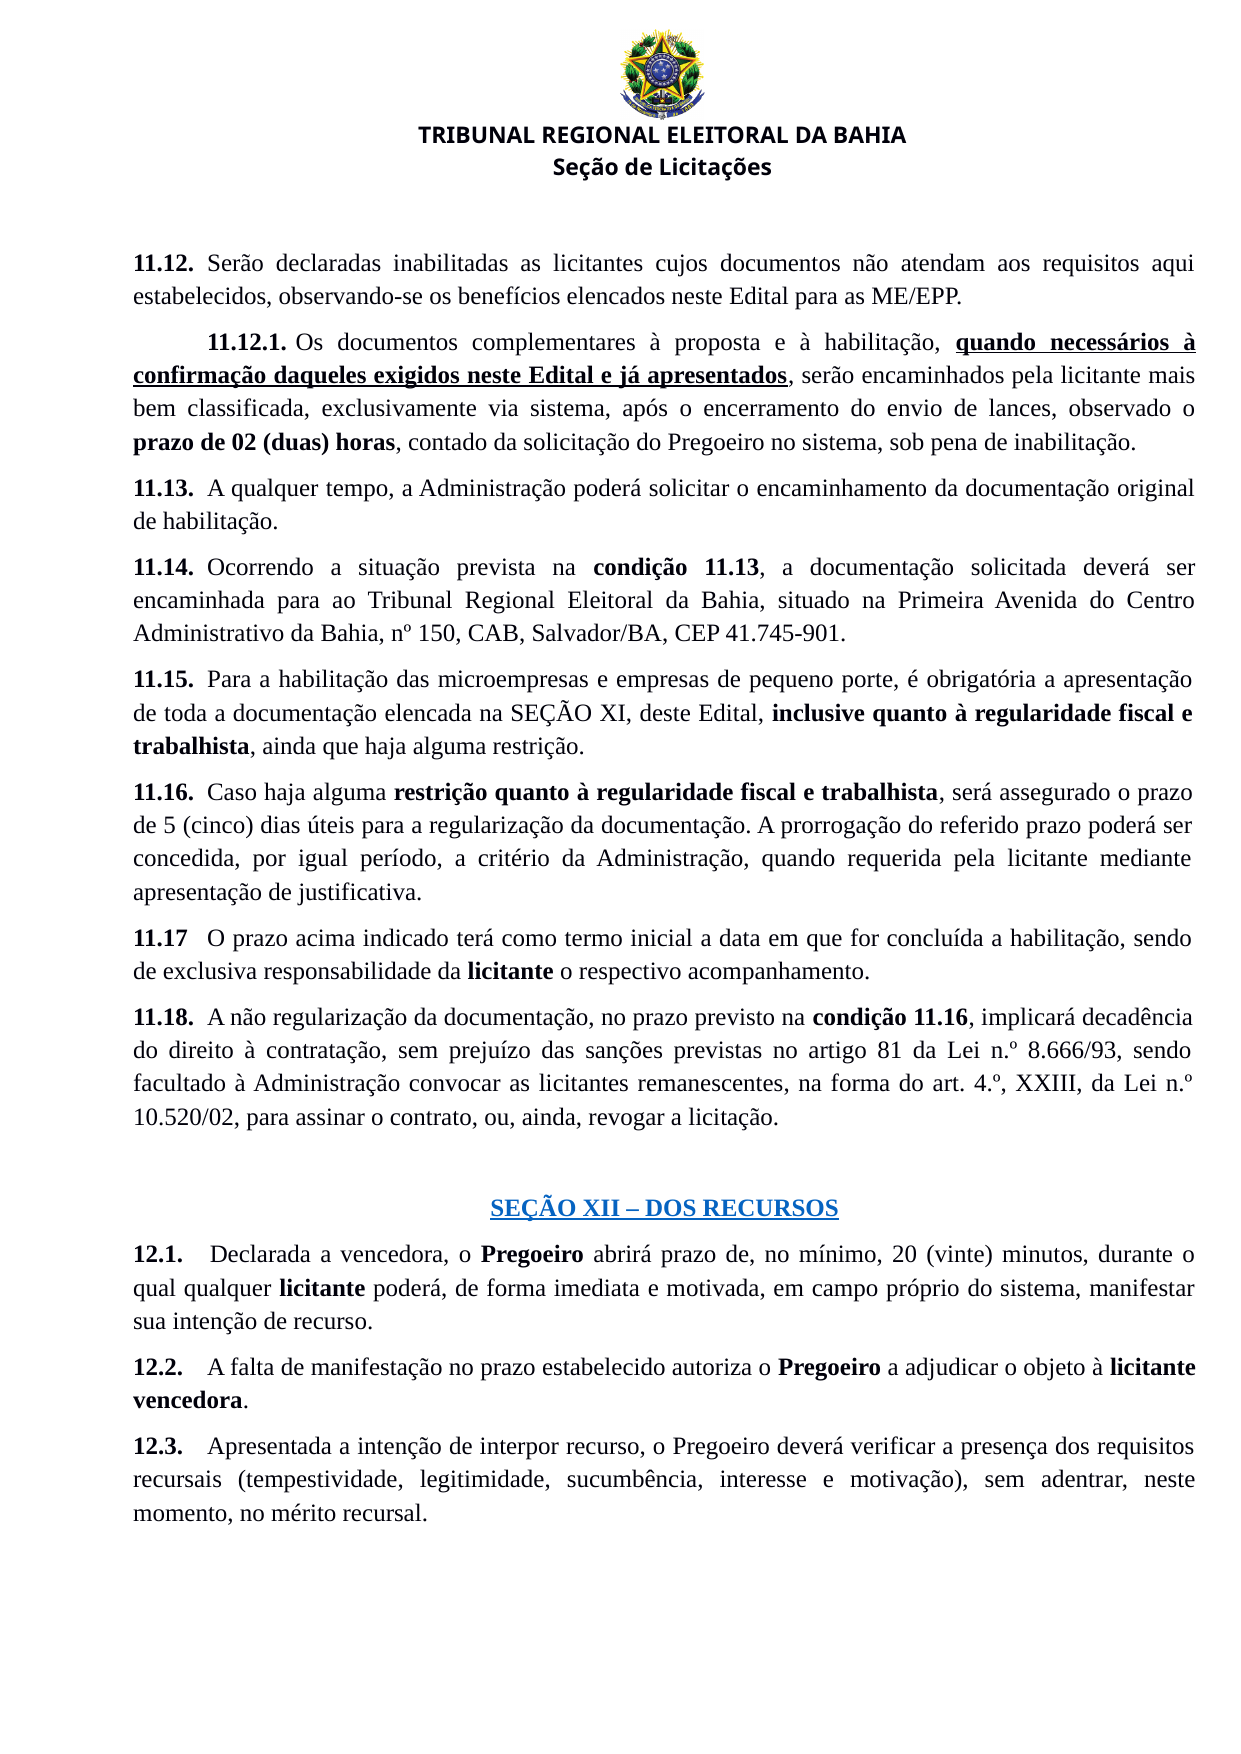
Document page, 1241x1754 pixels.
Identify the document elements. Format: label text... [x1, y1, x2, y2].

text 12.3. Apresentada a intenção de interpor recurso, o Pregoeiro deverá verificar a presença dos requisitos recursais (tempestividade, legitimidade, sucumbência, interesse e motivação), sem adentrar, neste momento, no mérito recursal. [133, 1428, 1196, 1528]
text 11.12. Serão declaradas inabilitadas as licitantes cujos documentos não atendam aos requisitos aqui estabelecidos, observando-se os benefícios elencados neste Edital para as ME/EPP. [133, 244, 1196, 311]
text 11.18. A não regularização da documentação, no prazo previsto na condição 11.16, implicará decadência do direito à contratação, sem prejuízo das sanções previstas no artigo 81 da Lei n.º 8.666/93, sendo facultado à Administração convocar as licitantes remanescentes, na forma do art. 4.º, XXIII, da Lei n.º 10.520/02, para assinar o contrato, ou, ainda, revogar a licitação. [133, 998, 1193, 1132]
text 12.1. Declarada a vencedora, o Pregoeiro abrirá prazo de, no mínimo, 20 (vinte) minutos, durante o qual qualquer licitante poderá, de forma imediata e motivada, em campo próprio do sistema, manifestar sua intenção de recurso. [133, 1236, 1196, 1336]
text 11.13. A qualquer tempo, a Administração poderá solicitar o encaminhamento da documentação original de habilitação. [133, 469, 1196, 536]
text 11.15. Para a habilitação das microempresas e empresas de pequeno porte, é obrigatória a apresentação de toda a documentação elencada na SEÇÃO XI, deste Edital, inclusive quanto à regularidade fiscal e trabalhista, ainda que haja alguma restrição. [133, 661, 1193, 761]
text 11.14. Ocorrendo a situação prevista na condição 11.13, a documentação solicitada deverá ser encaminhada para ao Tribunal Regional Eleitoral da Bahia, situado na Primeira Avenida do Centro Administrativo da Bahia, nº 150, CAB, Salvador/BA, CEP 41.745-901. [133, 548, 1196, 648]
text SEÇÃO XII – DOS RECURSOS [133, 1190, 1196, 1223]
text 11.17 O prazo acima indicado terá como termo inicial a data em que for concluída a habilitação, sendo de exclusiva responsabilidade da licitante o respectivo acompanhamento. [133, 919, 1193, 986]
text 12.2. A falta de manifestação no prazo estabelecido autoriza o Pregoeiro a adjudicar o objeto à licitante vencedora. [133, 1348, 1196, 1415]
text 11.12.1. Os documentos complementares à proposta e à habilitação, quando necessários à confirmação daqueles exigidos neste Edital e já apresentados, serão encaminhados pela licitante mais bem classificada, exclusivamente via sistema, após o encerramento do envio de lances, observado o prazo de 02 (duas) horas, contado da solicitação do Pregoeiro no sistema, sob pena de inabilitação. [133, 323, 1196, 457]
text 11.16. Caso haja alguma restrição quanto à regularidade fiscal e trabalhista, será assegurado o prazo de 5 (cinco) dias úteis para a regularização da documentação. A prorrogação do referido prazo poderá ser concedida, por igual período, a critério da Administração, quando requerida pela licitante mediante apresentação de justificativa. [133, 773, 1193, 907]
